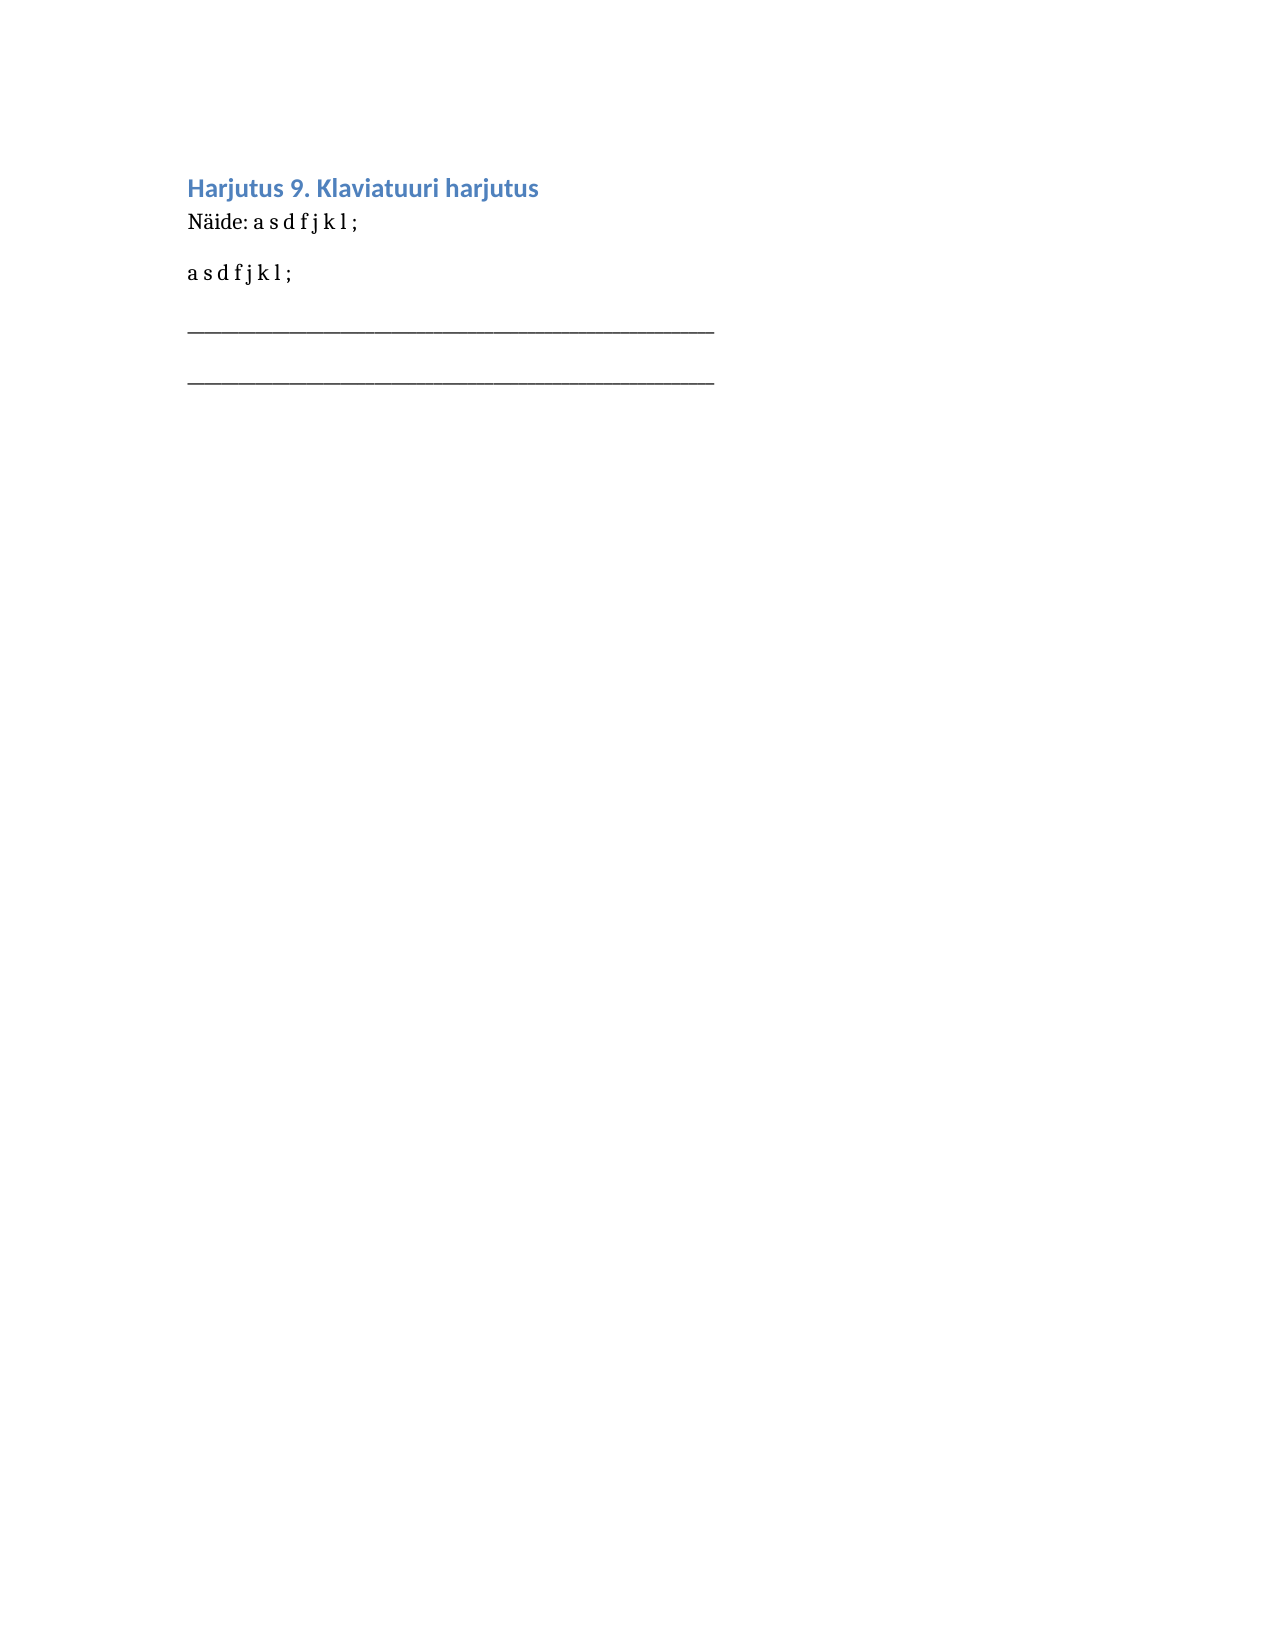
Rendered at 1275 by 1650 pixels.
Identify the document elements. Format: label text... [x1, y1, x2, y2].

text Näide: a s d f j k l ; [187, 209, 1087, 235]
text ______________________________________________________________ [187, 311, 1087, 337]
text a s d f j k l ; [187, 260, 1087, 286]
subtitle Harjutus 9. Klaviatuuri harjutus [187, 171, 1087, 204]
text ______________________________________________________________ [187, 362, 1087, 388]
